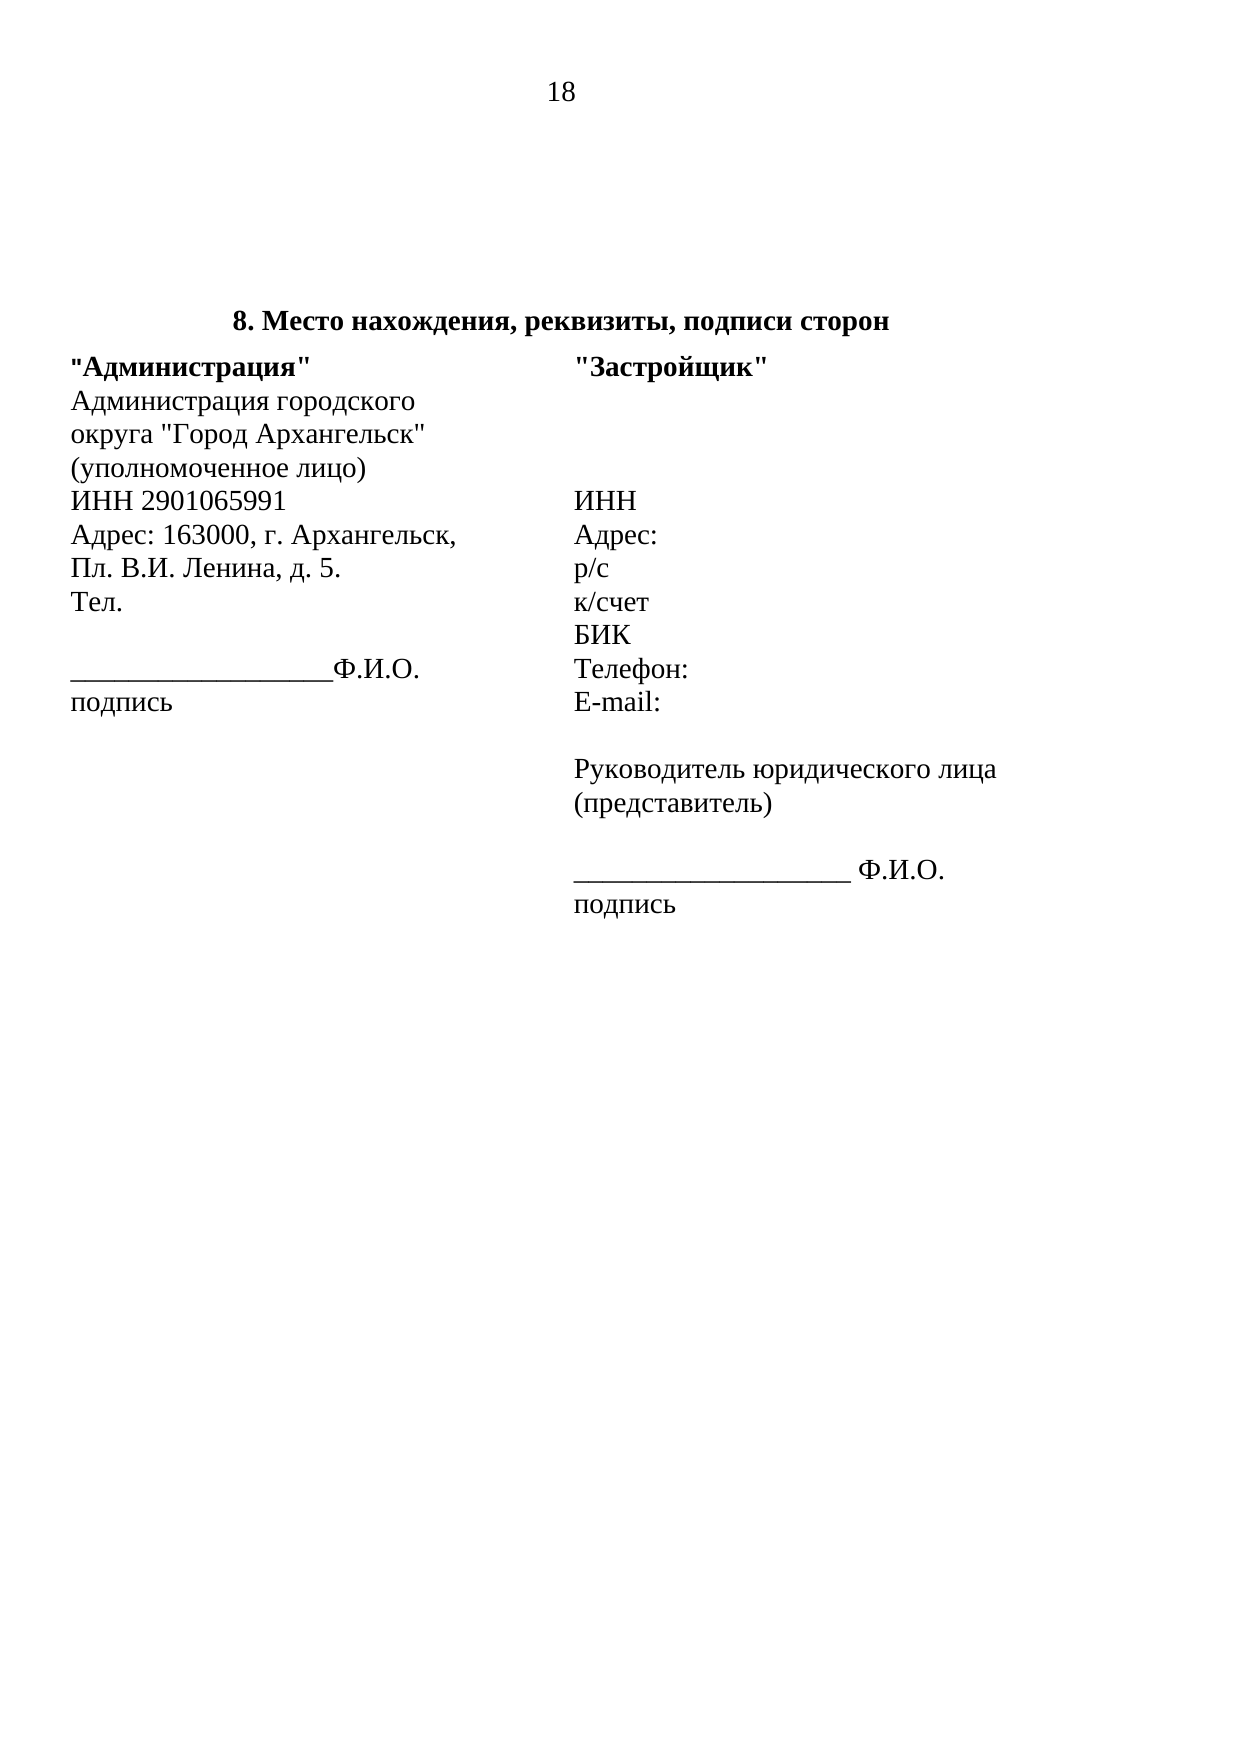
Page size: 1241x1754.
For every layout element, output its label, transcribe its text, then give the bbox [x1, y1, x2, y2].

table_header "Застройщик" ИНН Адрес: р/с к/счет БИК Телефон: E-mail: Руководитель юридического лица (представитель) ___________________ Ф.И.О. подпись [562, 349, 1056, 919]
text 8. Место нахождения, реквизиты, подписи сторон [59, 303, 1063, 337]
table_header "Администрация" Администрация городского округа "Город Архангельск" (уполномоченное лицо) ИНН 2901065991 Адрес: 163000, г. Архангельск, Пл. В.И. Ленина, д. 5. Тел. __________________Ф.И.О. подпись [59, 349, 562, 919]
